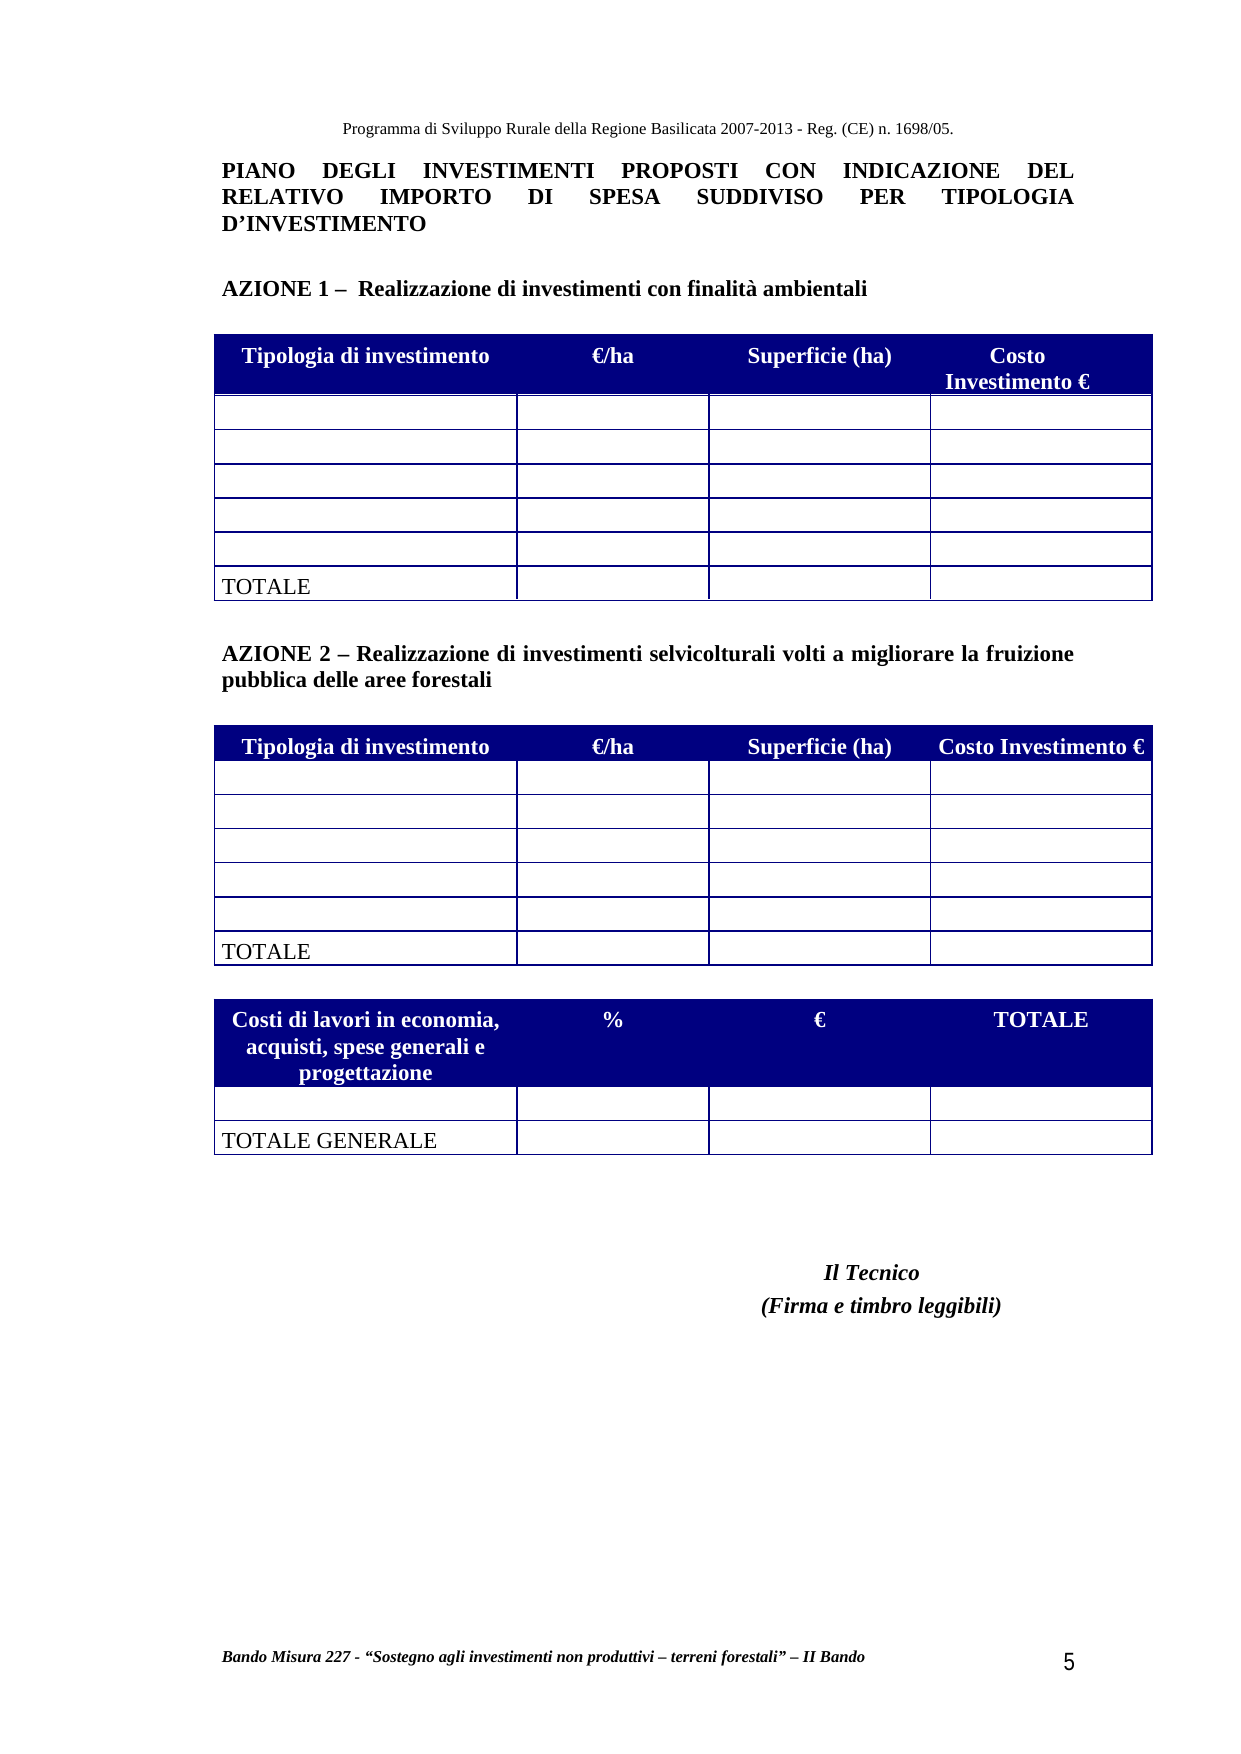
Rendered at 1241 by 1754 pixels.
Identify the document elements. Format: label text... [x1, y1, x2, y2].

table_cell [710, 499, 930, 531]
table_cell [518, 761, 708, 793]
table_cell [931, 932, 1151, 964]
text (Firma e timbro leggibili) [222, 1292, 1075, 1318]
table_cell [518, 499, 708, 531]
table_cell [518, 567, 708, 599]
table_cell [710, 795, 930, 828]
table_cell [931, 1121, 1151, 1154]
text AZIONE 1 – Realizzazione di investimenti con finalità ambientali [222, 275, 1075, 301]
table_cell [215, 829, 516, 862]
table_cell [518, 932, 708, 964]
table_header € [710, 1000, 930, 1085]
table_cell [518, 829, 708, 862]
table_cell [518, 898, 708, 930]
table_cell [710, 829, 930, 862]
table_cell [215, 499, 516, 531]
table_cell [215, 898, 516, 930]
table_cell [710, 396, 930, 429]
table_cell [931, 1087, 1151, 1119]
table_cell [931, 499, 1151, 531]
text PIANO DEGLI INVESTIMENTI PROPOSTI CON INDICAZIONE DEL RELATIVO IMPORTO DI SPESA SUDDIVISO PER TIPOLOGIA D’INVESTIMENTO [222, 157, 1075, 236]
table_cell [518, 396, 708, 429]
table_header Superficie (ha) [710, 727, 930, 759]
text AZIONE 2 – Realizzazione di investimenti selvicolturali volti a migliorare la fruizione pubblica delle aree forestali [222, 640, 1075, 693]
table_cell [931, 795, 1151, 828]
text Il Tecnico [222, 1259, 1075, 1286]
table_cell [931, 761, 1151, 793]
table_cell [518, 1087, 708, 1119]
table_header Tipologia di investimento [215, 727, 516, 759]
table_cell [710, 1087, 930, 1119]
table_header TOTALE [931, 1000, 1151, 1085]
table_header Costo Investimento € [931, 727, 1151, 759]
table_cell [931, 533, 1151, 565]
table_cell [710, 863, 930, 896]
table_cell [215, 430, 516, 463]
table_cell TOTALE [215, 567, 516, 599]
table_header €/ha [518, 727, 708, 759]
table_cell [215, 1087, 516, 1119]
table_header €/ha [518, 336, 708, 394]
table_cell [710, 533, 930, 565]
table_cell [215, 396, 516, 429]
table_cell [215, 533, 516, 565]
table_cell [518, 863, 708, 896]
table_cell [215, 795, 516, 828]
table_cell [931, 465, 1151, 497]
table_cell [710, 465, 930, 497]
table_cell TOTALE GENERALE [215, 1121, 516, 1154]
table_header Costi di lavori in economia, acquisti, spese generali e progettazione [215, 1000, 516, 1085]
table_cell [931, 430, 1151, 463]
table_header Superficie (ha) [710, 336, 930, 394]
table_cell [518, 533, 708, 565]
table_cell [710, 932, 930, 964]
table_cell [931, 829, 1151, 862]
table_cell [710, 567, 930, 599]
table_cell [215, 761, 516, 793]
table_header % [518, 1000, 708, 1085]
table_cell [518, 465, 708, 497]
table_cell [215, 465, 516, 497]
table_header Tipologia di investimento [215, 336, 516, 394]
table_cell [931, 567, 1151, 599]
table_cell [518, 795, 708, 828]
table_cell [710, 761, 930, 793]
table_cell [518, 430, 708, 463]
table_cell [931, 863, 1151, 896]
table_cell [710, 1121, 930, 1154]
table_cell [710, 898, 930, 930]
table_cell TOTALE [215, 932, 516, 964]
table_cell [931, 898, 1151, 930]
table_header Costo Investimento € [931, 336, 1151, 394]
table_cell [710, 430, 930, 463]
table_cell [518, 1121, 708, 1154]
table_cell [215, 863, 516, 896]
table_cell [931, 396, 1151, 429]
